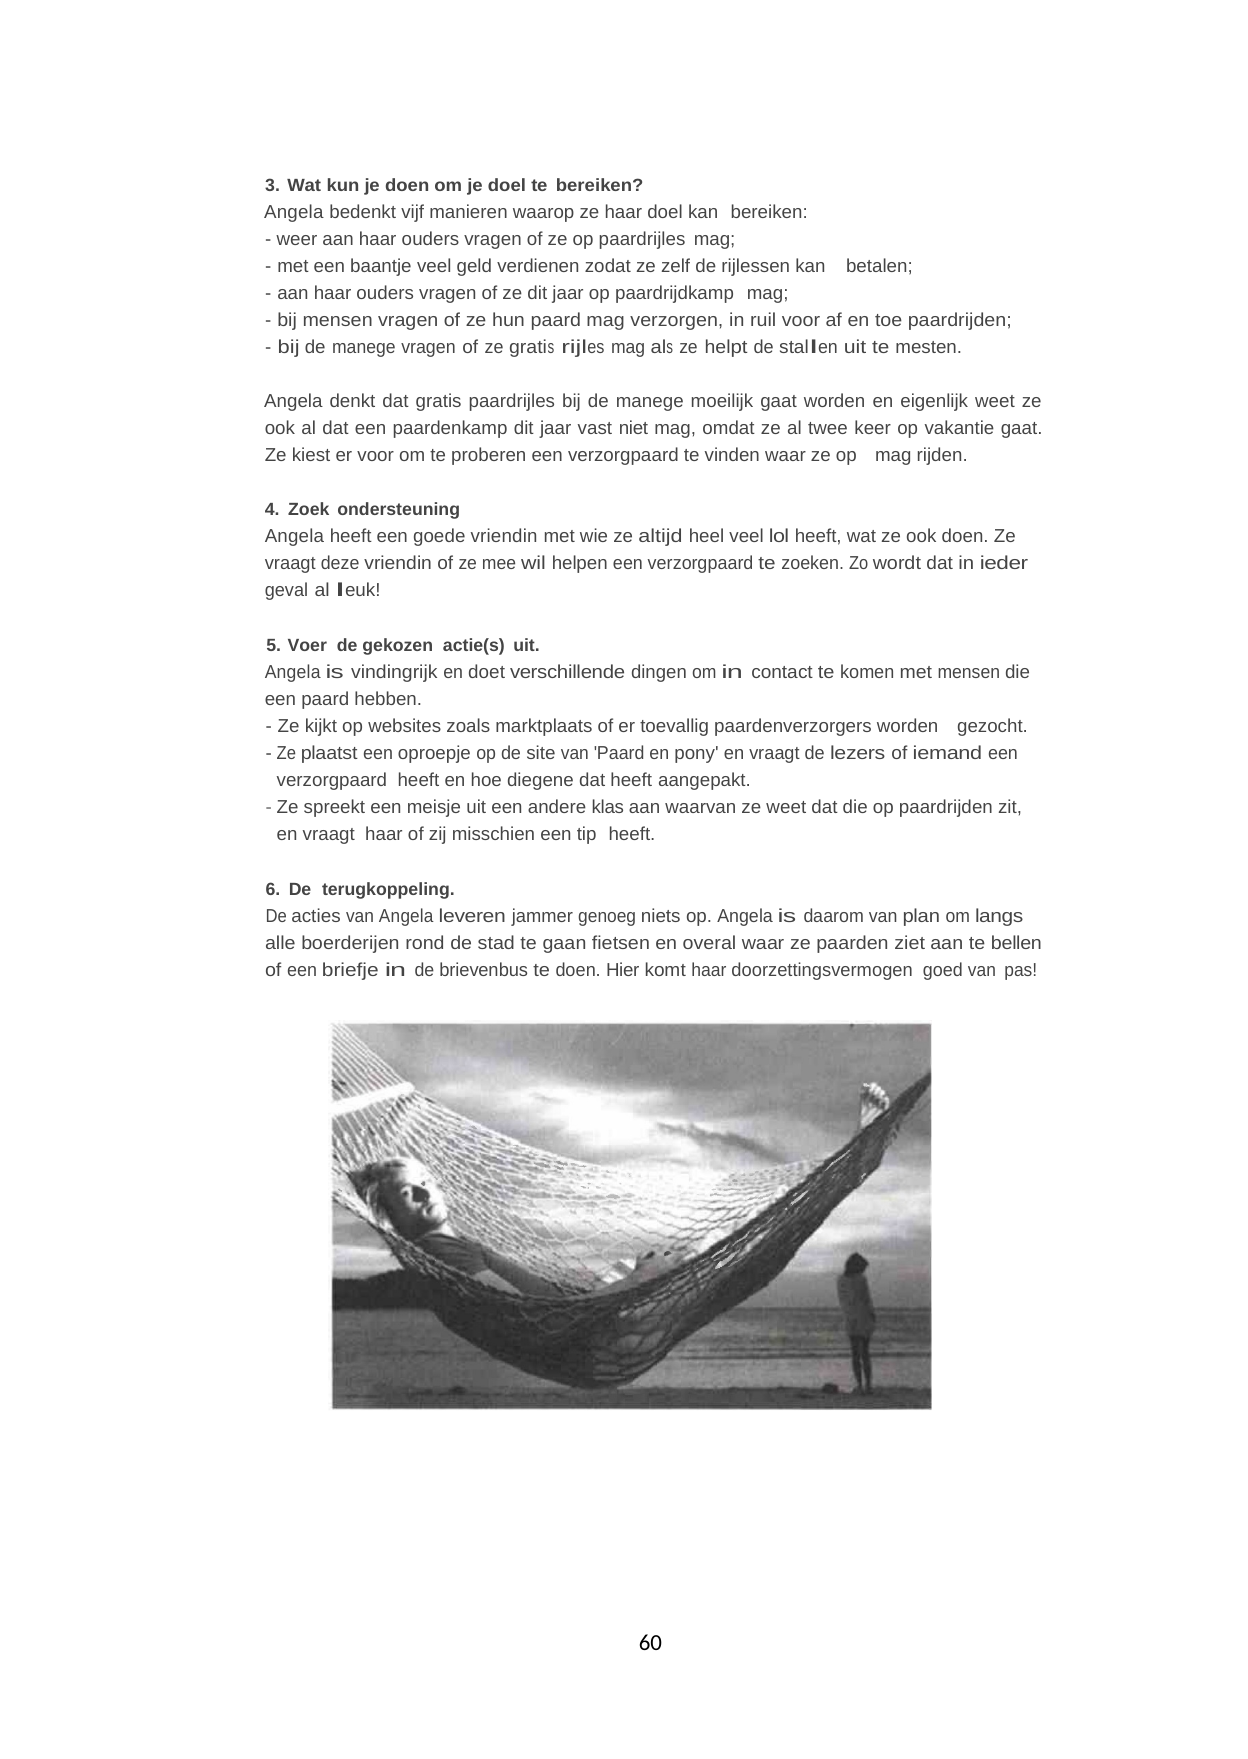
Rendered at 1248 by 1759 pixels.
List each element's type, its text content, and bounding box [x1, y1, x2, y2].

text De acties van Angela leveren jammer genoeg niets op. Angela is daarom van plan om langs alle boerderijen rond de stad te gaan fietsen en overal waar ze paarden ziet aan te bellen of een briefje in de brievenbus te doen. Hier komt haar doorzettingsvermogen goed van pas! [265, 905, 1048, 981]
list weer aan haar ouders vragen of ze op paardrijles mag; [265, 228, 1125, 249]
text Angela denkt dat gratis paardrijles bij de manege moeilijk gaat worden en eigenlijk weet ze ook al dat een paardenkamp dit jaar vast niet mag, omdat ze al twee keer op vakantie gaat. Ze kiest er voor om te proberen een verzorgpaard te vinden waar ze op mag rijden. [264, 390, 1043, 465]
list Voer de gekozen actie(s) uit. [266, 634, 1125, 655]
picture [328, 1020, 932, 1411]
list bij mensen vragen of ze hun paard mag verzorgen, in ruil voor af en toe paardrijden; [265, 309, 1125, 330]
list bij de manege vragen of ze gratis rijles mag als ze helpt de stallen uit te mesten. [265, 336, 1125, 357]
list Zoek ondersteuning [264, 499, 1125, 519]
list Wat kun je doen om je doel te bereiken? [265, 175, 1125, 195]
list Ze kijkt op websites zoals marktplaats of er toevallig paardenverzorgers worden gezocht. [265, 714, 1125, 736]
text Angela bedenkt vijf manieren waarop ze haar doel kan bereiken: [264, 201, 1046, 222]
text Angela heeft een goede vriendin met wie ze altijd heel veel lol heeft, wat ze ook doen. Ze vraagt deze vriendin of ze mee wil helpen een verzorgpaard te zoeken. Zo wordt dat in ieder geval al leuk! [264, 525, 1046, 600]
list Ze spreekt een meisje uit een andere klas aan waarvan ze weet dat die op paardrijden zit, en vraagt haar of zij misschien een tip heeft. [265, 796, 1042, 845]
list De terugkoppeling. [265, 879, 1125, 899]
list aan haar ouders vragen of ze dit jaar op paardrijdkamp mag; [265, 282, 1125, 303]
list met een baantje veel geld verdienen zodat ze zelf de rijlessen kan betalen; [265, 255, 1125, 276]
text Angela is vindingrijk en doet verschillende dingen om in contact te komen met mensen die een paard hebben. [264, 660, 1046, 709]
list Ze plaatst een oproepje op de site van 'Paard en pony' en vraagt de lezers of iemand een verzorgpaard heeft en hoe diegene dat heeft aangepakt. [265, 742, 1032, 790]
